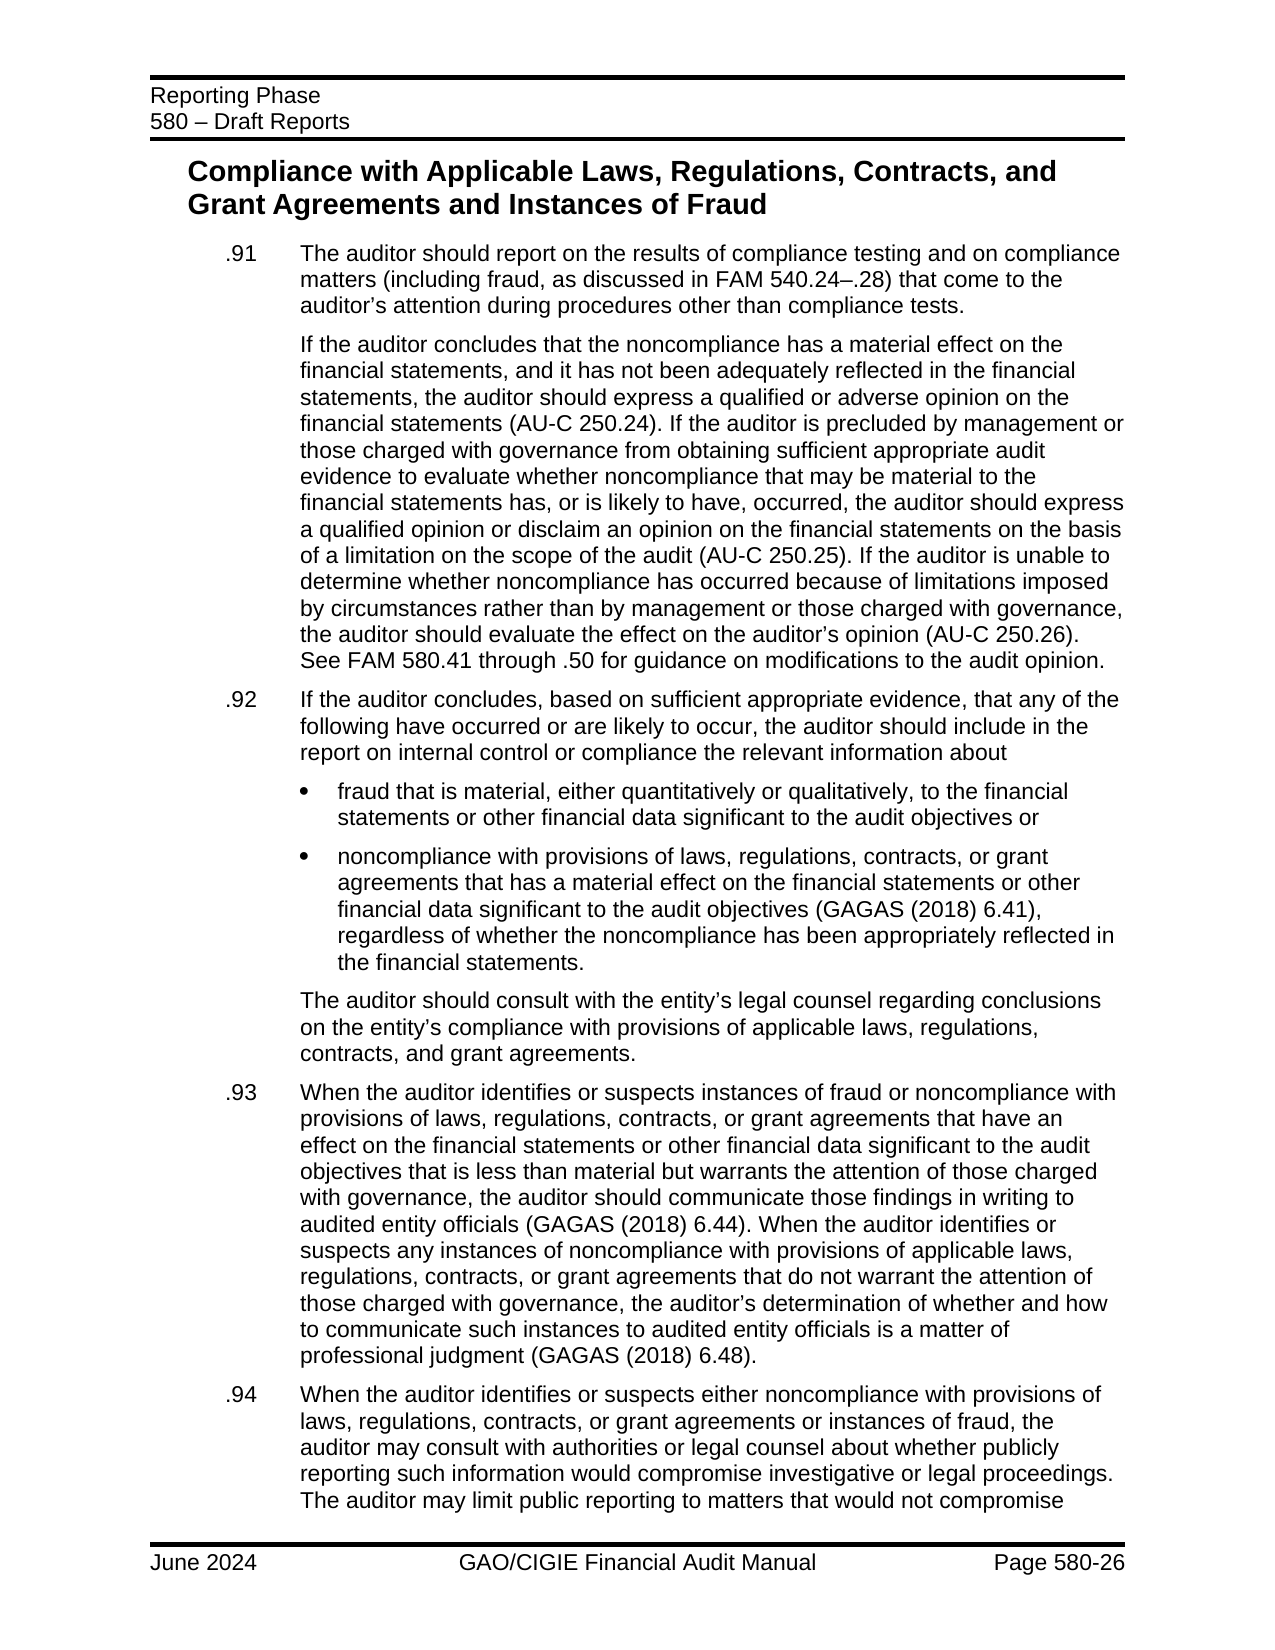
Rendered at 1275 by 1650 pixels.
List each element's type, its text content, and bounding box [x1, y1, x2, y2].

subtitle Compliance with Applicable Laws, Regulations, Contracts, and Grant Agreements and Instances of Fraud [187, 154, 1125, 221]
text If the auditor concludes that the noncompliance has a material effect on the financial statements, and it has not been adequately reflected in the financial statements, the auditor should express a qualified or adverse opinion on the financial statements (AU-C 250.24). If the auditor is precluded by management or those charged with governance from obtaining sufficient appropriate audit evidence to evaluate whether noncompliance that may be material to the financial statements has, or is likely to have, occurred, the auditor should express a qualified opinion or disclaim an opinion on the financial statements on the basis of a limitation on the scope of the audit (AU-C 250.25). If the auditor is unable to determine whether noncompliance has occurred because of limitations imposed by circumstances rather than by management or those charged with governance, the auditor should evaluate the effect on the auditor’s opinion (AU-C 250.26). See FAM 580.41 through .50 for guidance on modifications to the audit opinion. [300, 331, 1125, 674]
text noncompliance with provisions of laws, regulations, contracts, or grant agreements that has a material effect on the financial statements or other financial data significant to the audit objectives (GAGAS (2018) 6.41), regardless of whether the noncompliance has been appropriately reflected in the financial statements. [300, 843, 1125, 975]
text When the auditor identifies or suspects instances of fraud or noncompliance with provisions of laws, regulations, contracts, or grant agreements that have an effect on the financial statements or other financial data significant to the audit objectives that is less than material but warrants the attention of those charged with governance, the auditor should communicate those findings in writing to audited entity officials (GAGAS (2018) 6.44). When the auditor identifies or suspects any instances of noncompliance with provisions of applicable laws, regulations, contracts, or grant agreements that do not warrant the attention of those charged with governance, the auditor’s determination of whether and how to communicate such instances to audited entity officials is a matter of professional judgment (GAGAS (2018) 6.48). [225, 1079, 1125, 1369]
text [225, 1381, 1125, 1513]
text fraud that is material, either quantitatively or qualitatively, to the financial statements or other financial data significant to the audit objectives or [300, 778, 1125, 831]
text The auditor should report on the results of compliance testing and on compliance matters (including fraud, as discussed in FAM 540.24–.28) that come to the auditor’s attention during procedures other than compliance tests. [225, 239, 1125, 319]
text The auditor should consult with the entity’s legal counsel regarding conclusions on the entity’s compliance with provisions of applicable laws, regulations, contracts, and grant agreements. [300, 987, 1125, 1066]
text If the auditor concludes, based on sufficient appropriate evidence, that any of the following have occurred or are likely to occur, the auditor should include in the report on internal control or compliance the relevant information about [225, 686, 1125, 765]
